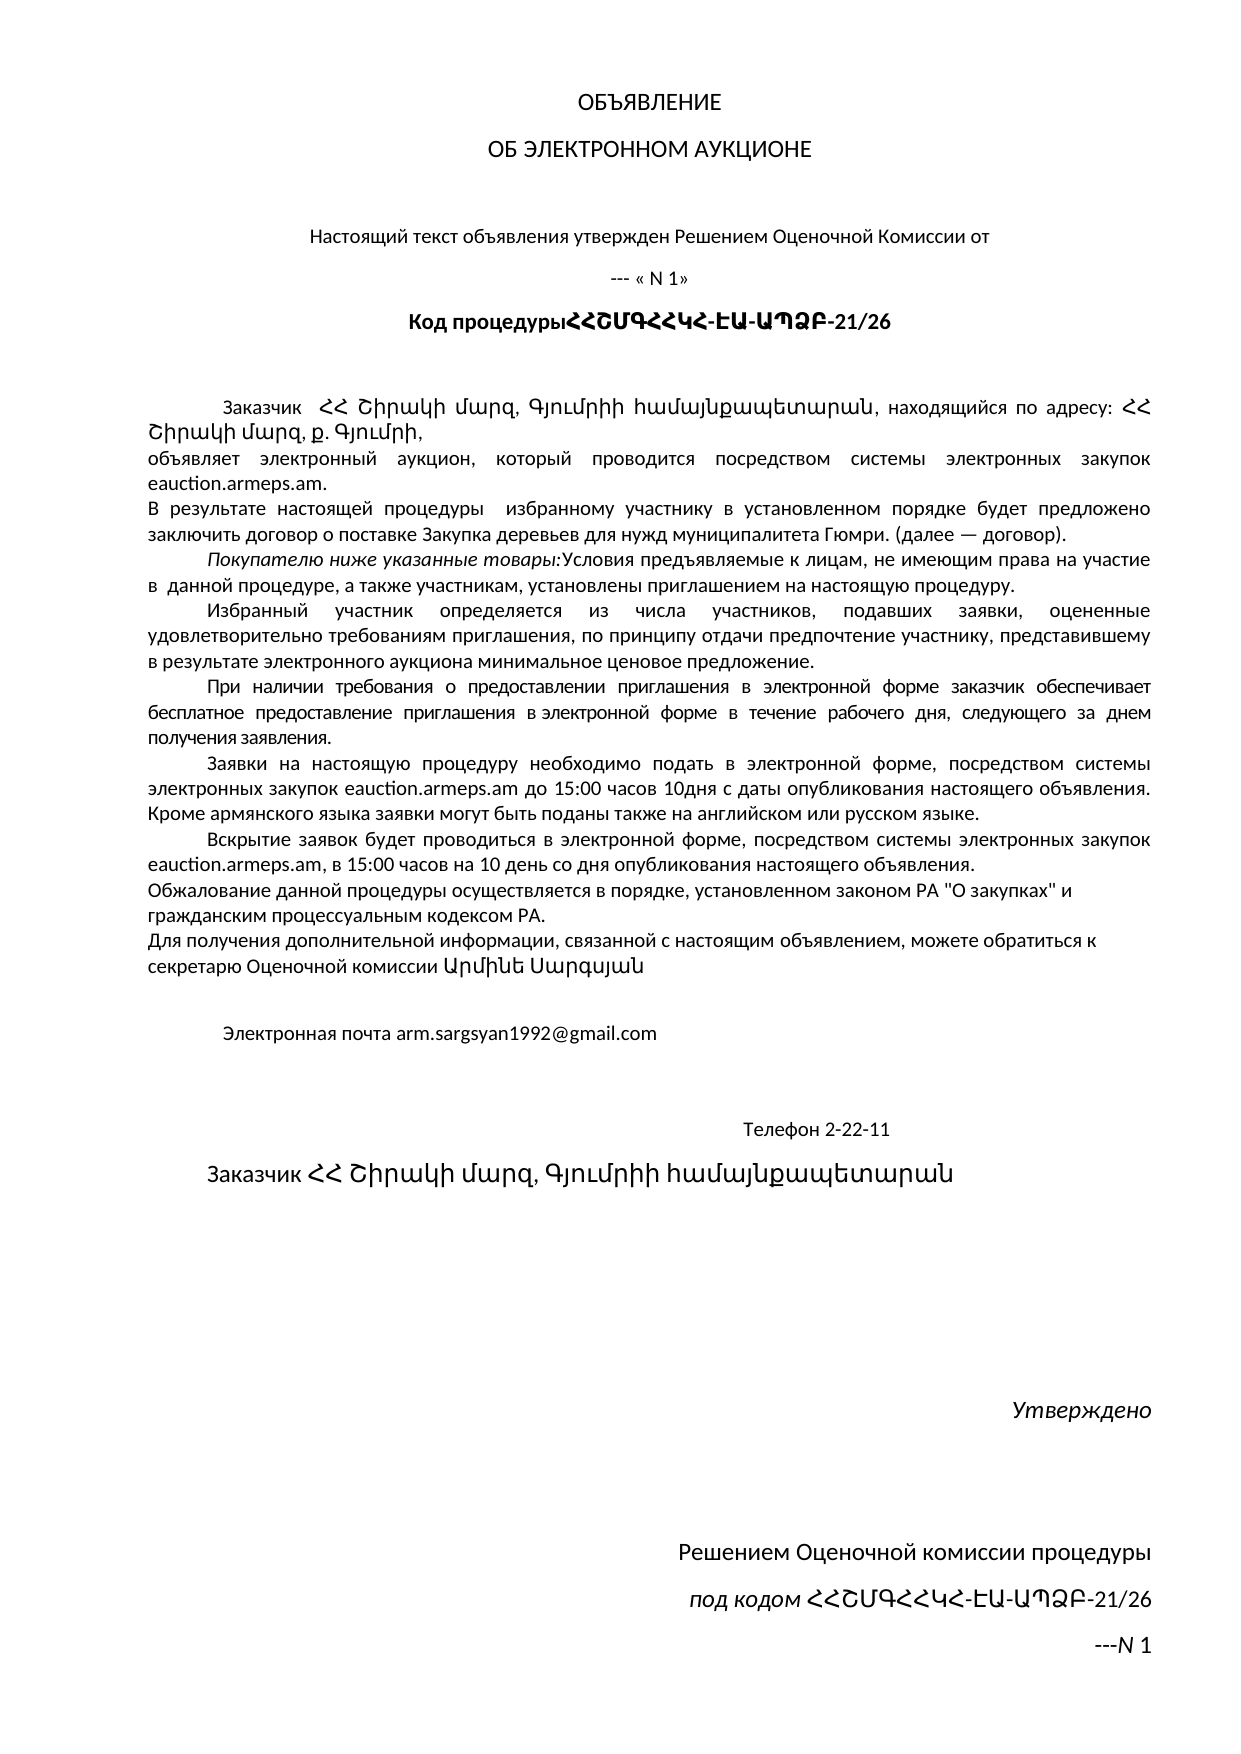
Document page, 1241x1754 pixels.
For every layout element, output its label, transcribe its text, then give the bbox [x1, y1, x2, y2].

text Заказчик ՀՀ Շիրակի մարզ, Գյումրիի համայնքապետարան [148, 1158, 1152, 1189]
text под кодом ՀՀՇՄԳՀՀԿՀ-ԷԱ-ԱՊՁԲ-21/26 ---N 1 [148, 1583, 1152, 1659]
text Покупателю ниже указанные товары:Условия предъявляемые к лицам, не имеющим права на участие в данной процедуре, а также участникам, установлены приглашением на настоящую процедуру. [148, 546, 1152, 597]
text Утверждено [148, 1394, 1152, 1425]
text объявляет электронный аукцион, который проводится посредством системы электронных закупок eauction.armeps.am. [148, 445, 1152, 496]
text При наличии требования о предоставлении приглашения в электронной форме заказчик обеспечивает бесплатное предоставление приглашения в электронной форме в течение рабочего дня, следующего за днем получения заявления. [148, 673, 1152, 750]
text Избранный участник определяется из числа участников, подавших заявки, оцененные удовлетворительно требованиям приглашения, по принципу отдачи предпочтение участнику, представившему в результате электронного аукциона минимальное ценовое предложение. [148, 597, 1152, 673]
text ОБЪЯВЛЕНИЕ [148, 86, 1152, 117]
text Заказчик ՀՀ Շիրակի մարզ, Գյումրիի համայնքապետարան, находящийся по адресу: ՀՀ Շիրակի մարզ, ք. Գյումրի, [148, 394, 1152, 445]
text Для получения дополнительной информации, связанной с настоящим объявлением, можете обратиться к секретарю Оценочной комиссии Արմինե Սարգսյան [148, 928, 1152, 978]
text ОБ ЭЛЕКТРОННОМ АУКЦИОНЕ [148, 134, 1152, 164]
text Телефон 2-22-11 [325, 1063, 1152, 1142]
text Обжалование данной процедуры осуществляется в порядке, установленном законом РА "О закупках" и гражданским процессуальным кодексом РА. [148, 877, 1152, 928]
text Код процедурыՀՀՇՄԳՀՀԿՀ-ԷԱ-ԱՊՁԲ-21/26 [148, 307, 1152, 335]
text --- « N 1» [148, 265, 1152, 290]
text Заявки на настоящую процедуру необходимо подать в электронной форме, посредством системы электронных закупок eauction.armeps.am до 15:00 часов 10дня с даты опубликования настоящего объявления. Кроме армянского языка заявки могут быть поданы также на английском или русском языке. [148, 750, 1152, 826]
text Настоящий текст объявления утвержден Решением Оценочной Комиссии от [148, 223, 1152, 248]
text Электронная почта arm.sargsyan1992@gmail.com [148, 1021, 1152, 1046]
text Решением Оценочной комиссии процедуры [148, 1536, 1152, 1567]
text В результате настоящей процедуры избранному участнику в установленном порядке будет предложено заключить договор о поставке Закупка деревьев для нужд муниципалитета Гюмри. (далее — договор). [148, 496, 1152, 546]
text Вскрытие заявок будет проводиться в электронной форме, посредством системы электронных закупок eauction.armeps.am, в 15:00 часов на 10 день со дня опубликования настоящего объявления. [148, 826, 1152, 877]
